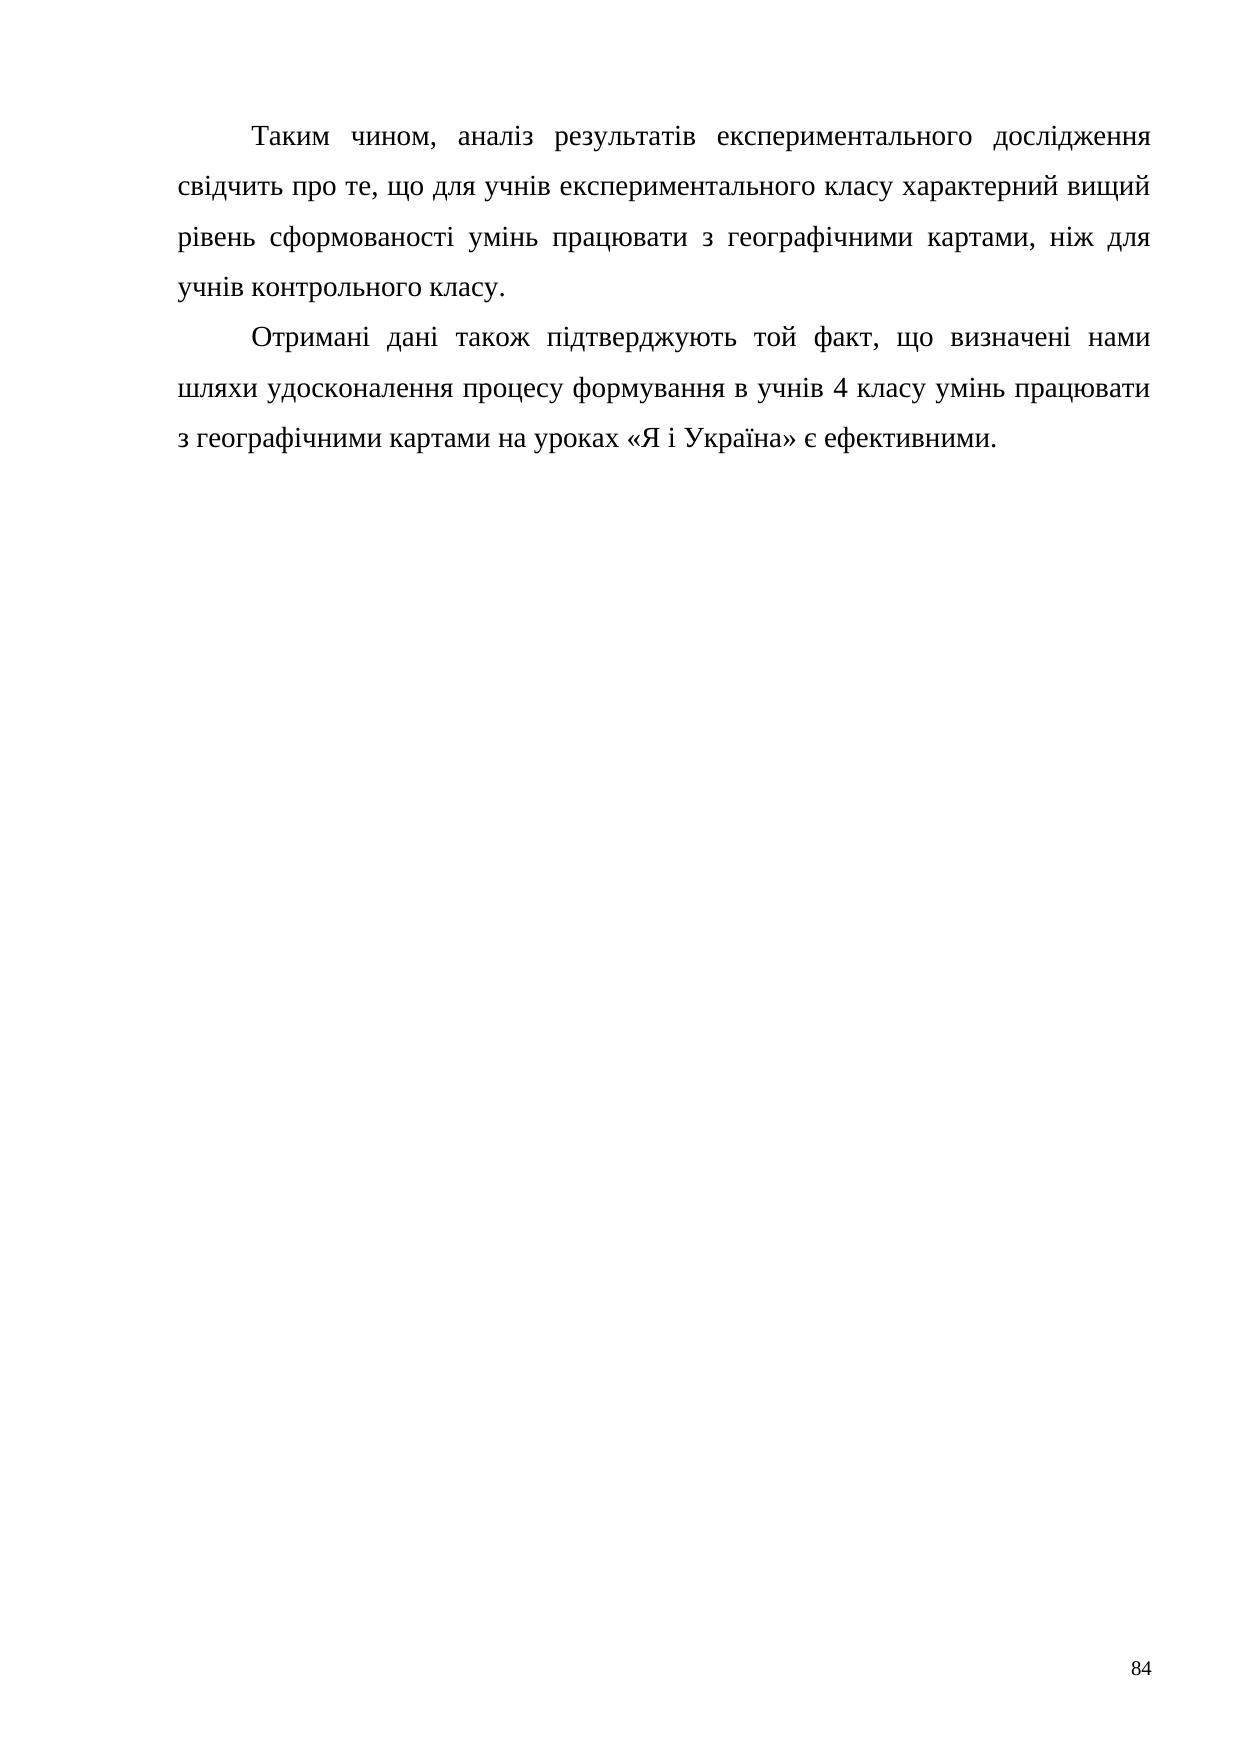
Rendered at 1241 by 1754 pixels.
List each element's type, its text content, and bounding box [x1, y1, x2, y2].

text Таким чином, аналіз результатів експериментального дослідження свідчить про те, що для учнів експериментального класу характерний вищий рівень сформованості умінь працювати з географічними картами, ніж для учнів контрольного класу. [177, 118, 1152, 303]
text Отримані дані також підтверджують той факт, що визначені нами шляхи удосконалення процесу формування в учнів 4 класу умінь працювати з географічними картами на уроках «Я і Україна» є ефективними. [177, 319, 1152, 453]
